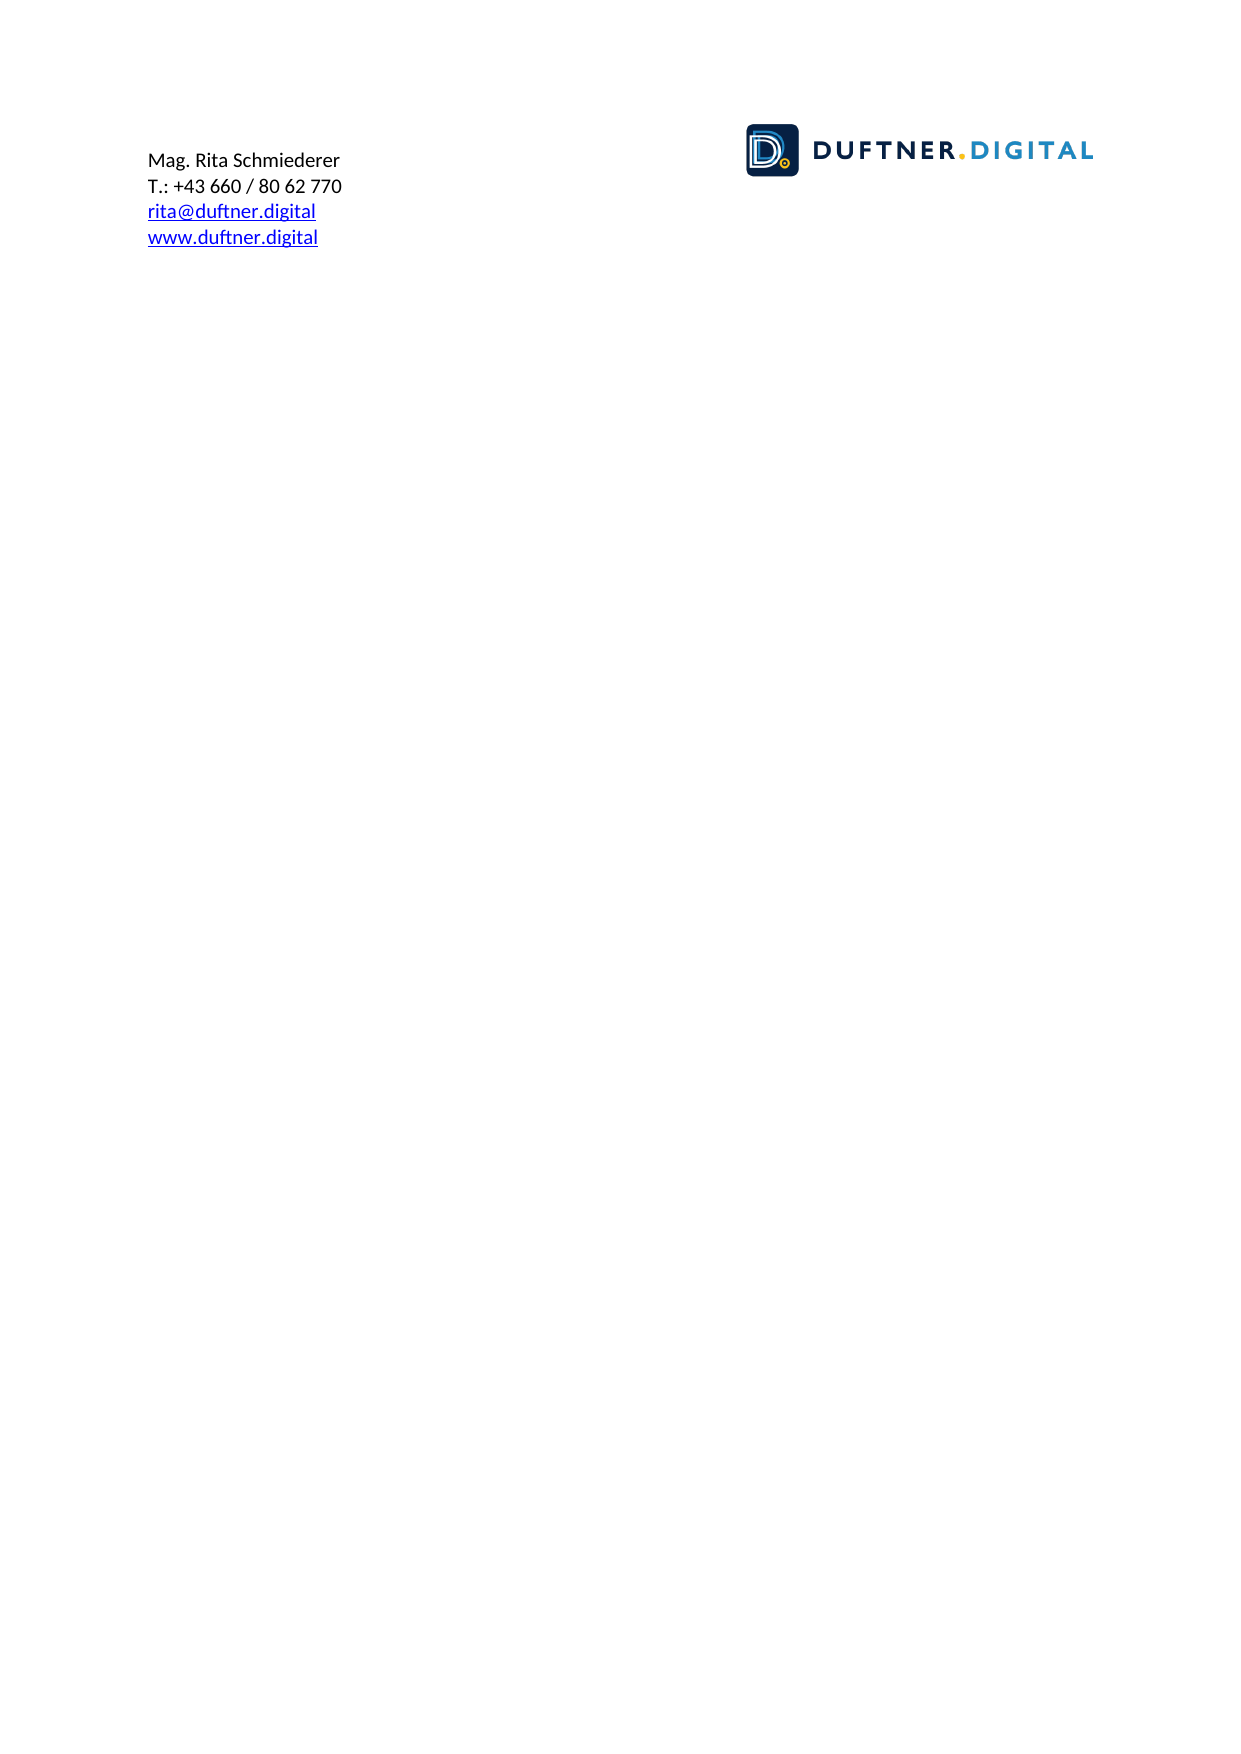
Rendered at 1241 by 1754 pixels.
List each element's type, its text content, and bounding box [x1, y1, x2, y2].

text Mag. Rita Schmiederer [148, 148, 945, 173]
text T.: +43 660 / 80 62 770 [148, 173, 945, 198]
text www.duftner.digital [148, 224, 945, 249]
text rita@duftner.digital [148, 198, 945, 224]
picture [738, 82, 1101, 218]
